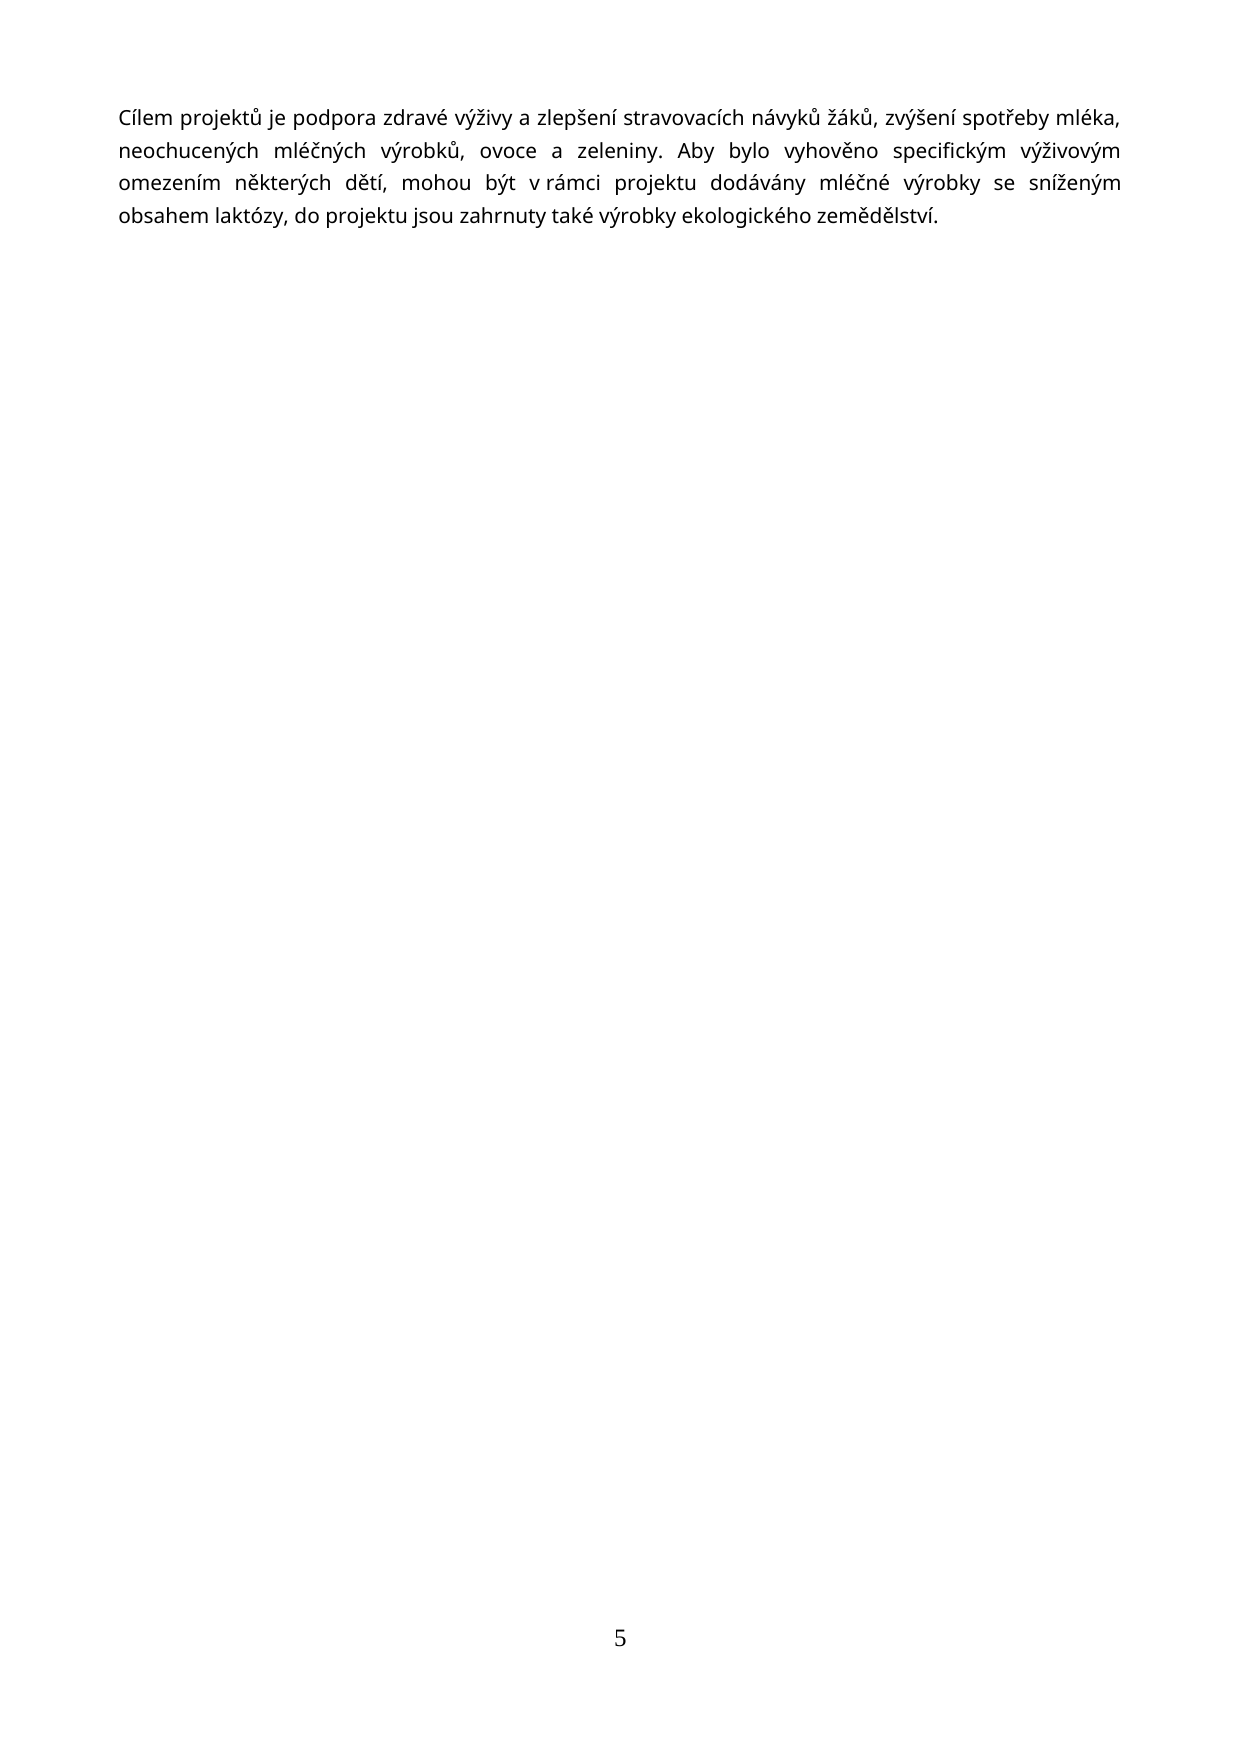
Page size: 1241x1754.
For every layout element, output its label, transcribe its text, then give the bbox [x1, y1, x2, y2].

text Cílem projektů je podpora zdravé výživy a zlepšení stravovacích návyků žáků, zvýšení spotřeby mléka, neochucených mléčných výrobků, ovoce a zeleniny. Aby bylo vyhověno specifickým výživovým omezením některých dětí, mohou být v rámci projektu dodávány mléčné výrobky se sníženým obsahem laktózy, do projektu jsou zahrnuty také výrobky ekologického zemědělství. [118, 103, 1122, 229]
